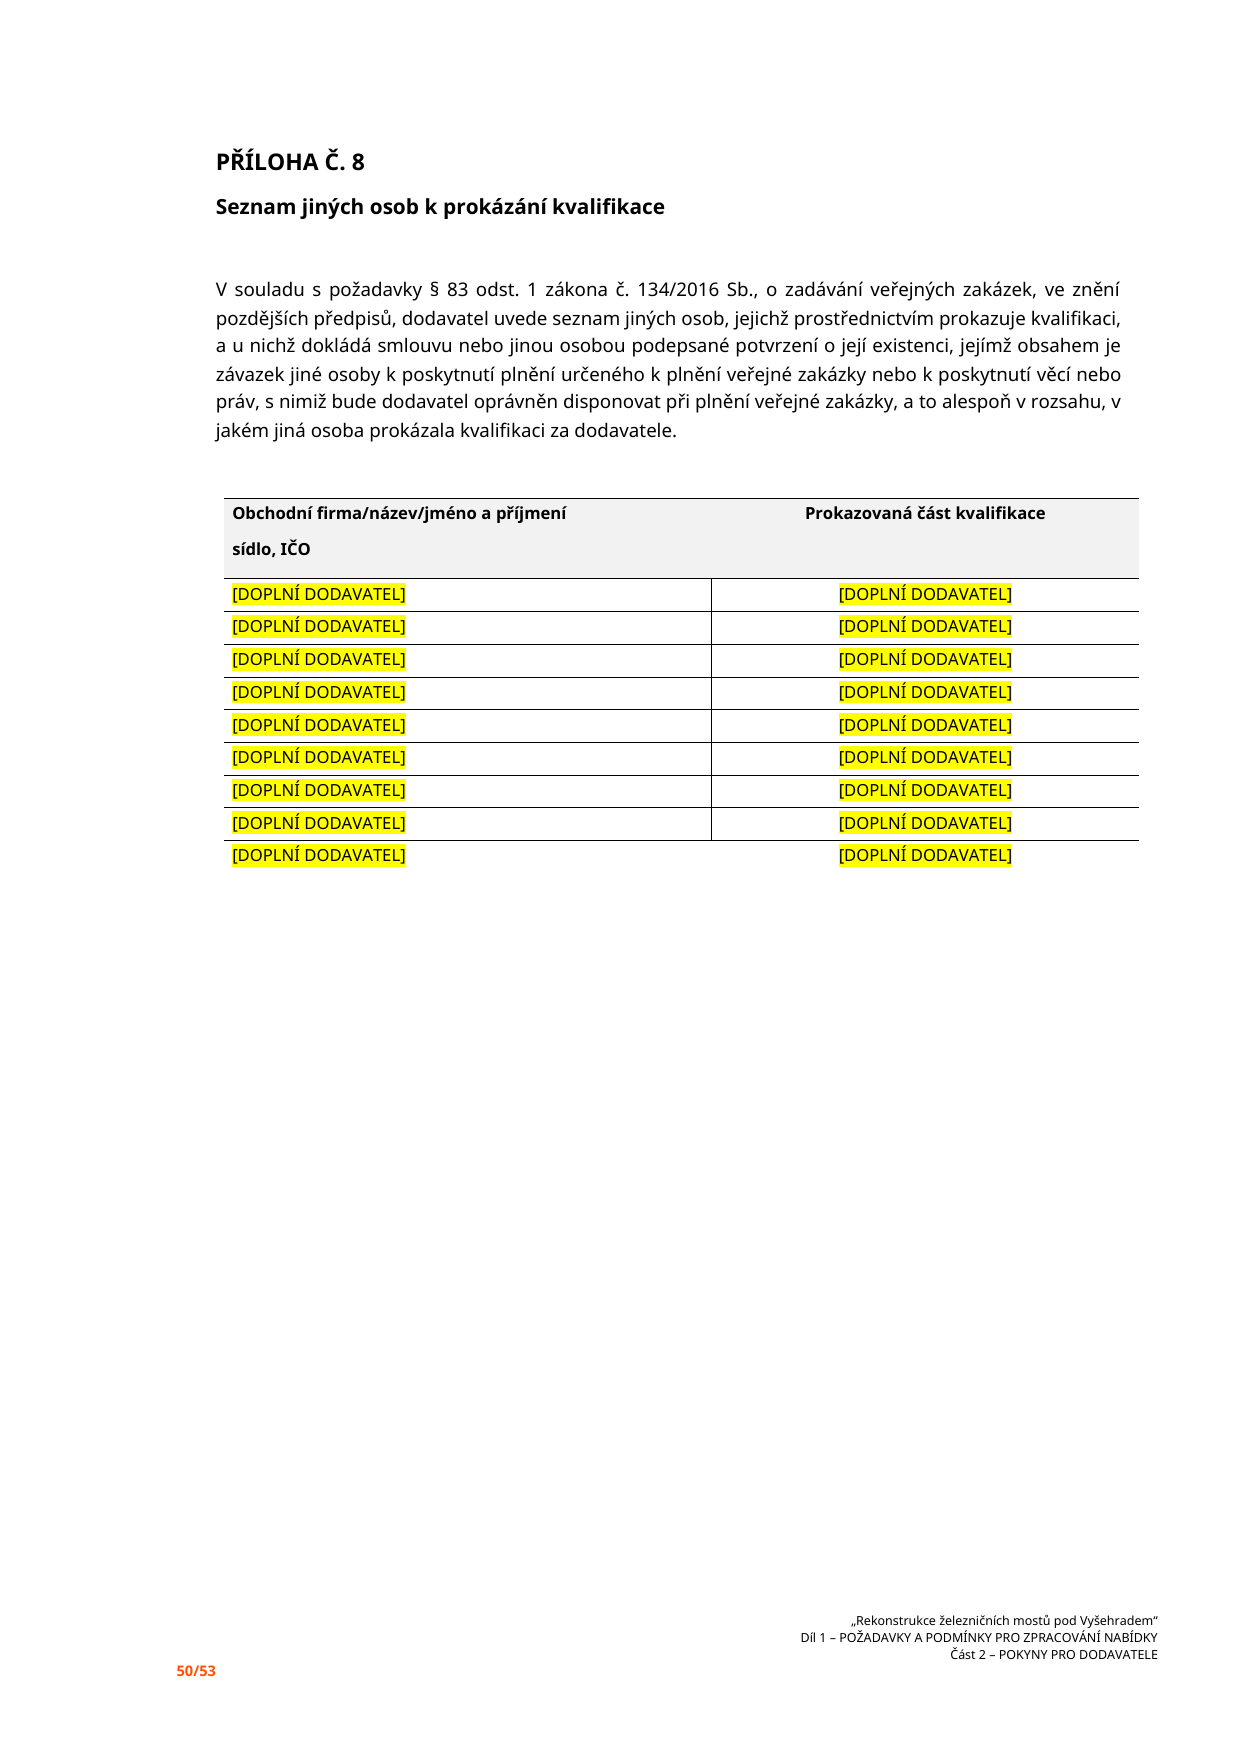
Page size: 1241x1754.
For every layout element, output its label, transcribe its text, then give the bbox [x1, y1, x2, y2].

table_cell [DOPLNÍ DODAVATEL] [712, 808, 1139, 840]
table_cell [DOPLNÍ DODAVATEL] [224, 579, 711, 611]
table_cell [DOPLNÍ DODAVATEL] [224, 776, 711, 807]
table_header Prokazovaná část kvalifikace [711, 499, 1139, 578]
table_cell [DOPLNÍ DODAVATEL] [224, 710, 711, 742]
table_cell [DOPLNÍ DODAVATEL] [712, 710, 1139, 742]
table_cell [DOPLNÍ DODAVATEL] [712, 645, 1139, 676]
table_cell [DOPLNÍ DODAVATEL] [224, 612, 711, 644]
table_cell [DOPLNÍ DODAVATEL] [712, 579, 1139, 611]
text V souladu s požadavky § 83 odst. 1 zákona č. 134/2016 Sb., o zadávání veřejných zakázek, ve znění pozdějších předpisů, dodavatel uvede seznam jiných osob, jejichž prostřednictvím prokazuje kvalifikaci, a u nichž dokládá smlouvu nebo jinou osobou podepsané potvrzení o její existenci, jejímž obsahem je závazek jiné osoby k poskytnutí plnění určeného k plnění veřejné zakázky nebo k poskytnutí věcí nebo práv, s nimiž bude dodavatel oprávněn disponovat při plnění veřejné zakázky, a to alespoň v rozsahu, v jakém jiná osoba prokázala kvalifikaci za dodavatele. [216, 277, 1122, 442]
text Příloha č. 8 [216, 146, 1122, 177]
table_cell [DOPLNÍ DODAVATEL] [712, 776, 1139, 807]
table_cell [DOPLNÍ DODAVATEL] [224, 743, 711, 774]
table_cell [DOPLNÍ DODAVATEL] [711, 841, 1139, 873]
table_cell [DOPLNÍ DODAVATEL] [224, 645, 711, 676]
table_cell [DOPLNÍ DODAVATEL] [224, 808, 711, 840]
table_cell [DOPLNÍ DODAVATEL] [712, 678, 1139, 709]
text Seznam jiných osob k prokázání kvalifikace [216, 192, 1122, 221]
table_cell [DOPLNÍ DODAVATEL] [712, 612, 1139, 644]
table_cell [DOPLNÍ DODAVATEL] [224, 841, 711, 873]
table_cell [DOPLNÍ DODAVATEL] [224, 678, 711, 709]
table_cell [DOPLNÍ DODAVATEL] [712, 743, 1139, 774]
table_header Obchodní firma/název/jméno a příjmení sídlo, IČO [224, 499, 711, 578]
